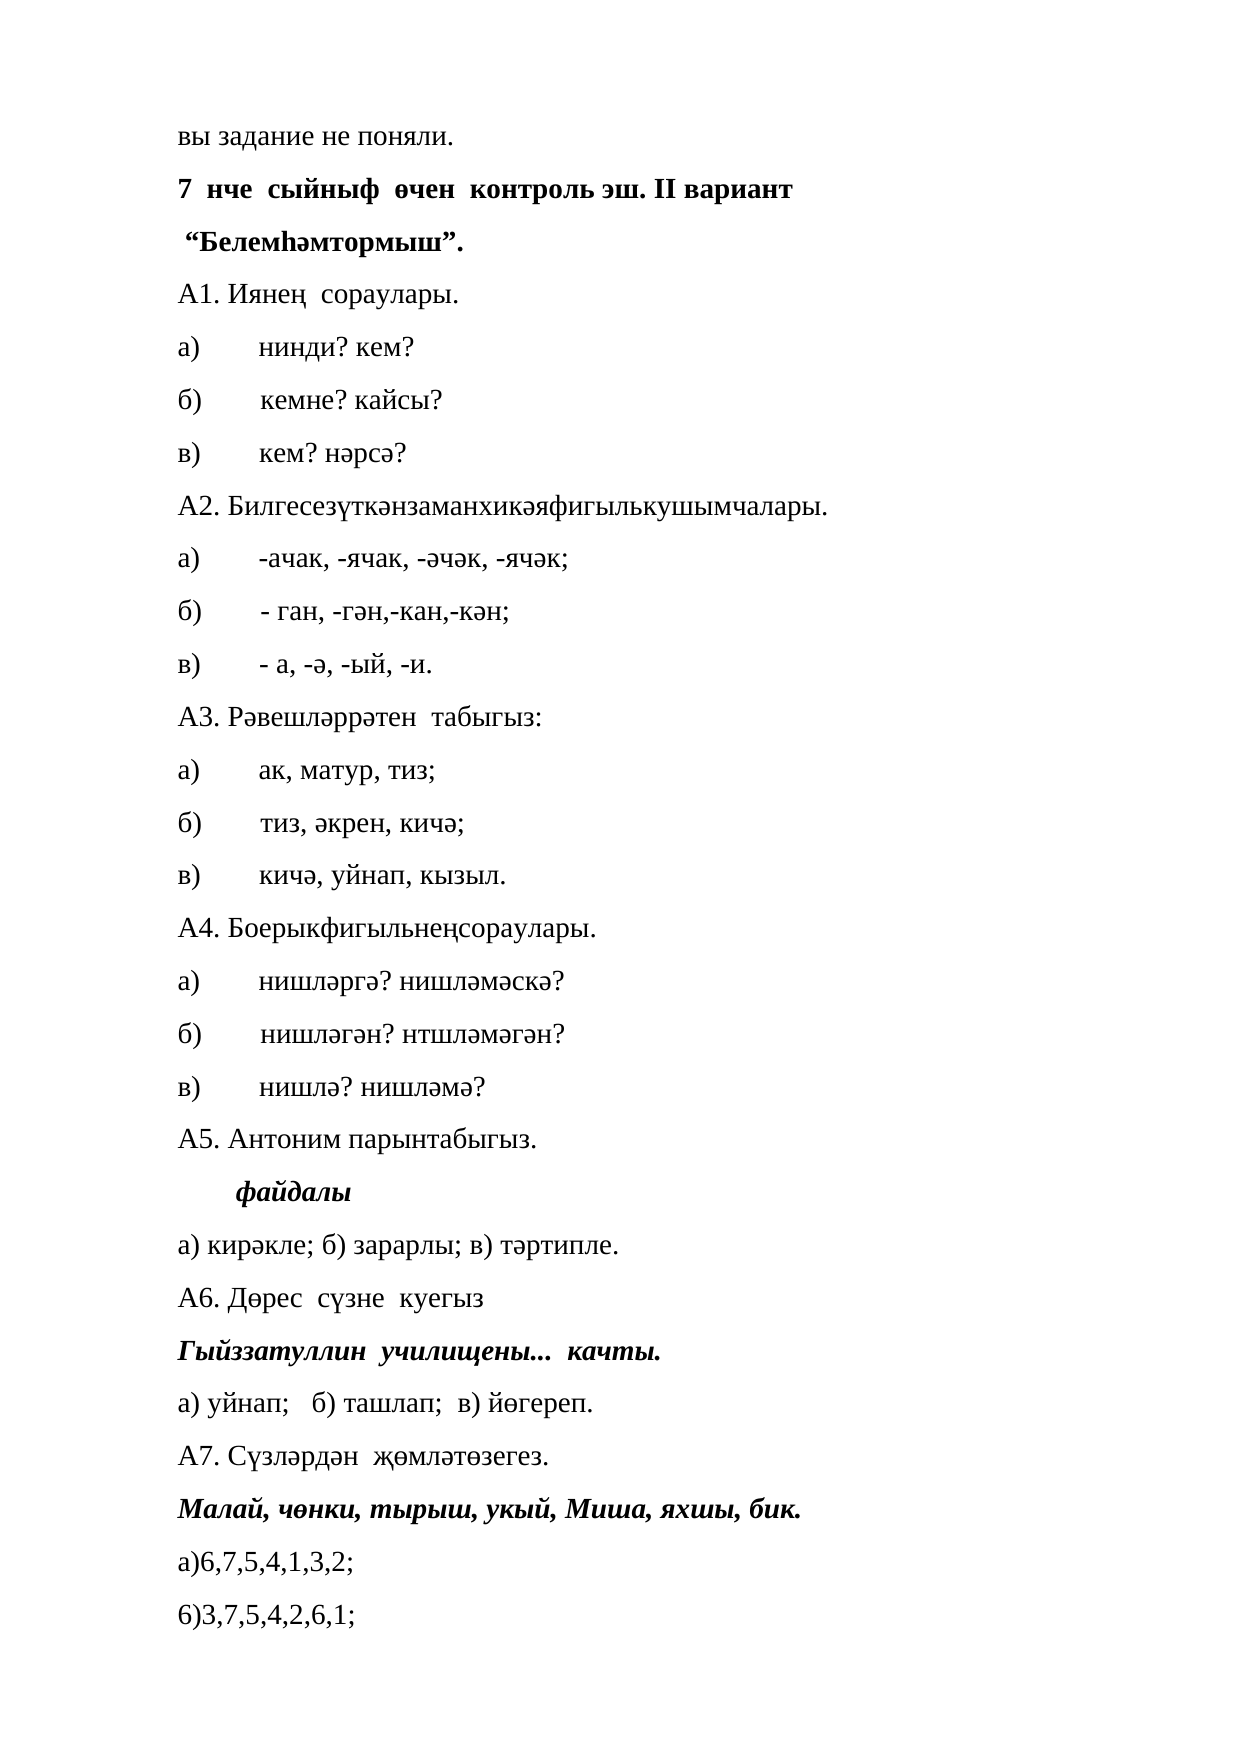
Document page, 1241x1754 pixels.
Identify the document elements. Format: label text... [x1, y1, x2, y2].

text А5. Антоним парынтабыгыз. [177, 1122, 1152, 1155]
text а) ак, матур, тиз; [177, 752, 1152, 785]
text вы задание не поняли. [177, 118, 1152, 152]
text а) уйнап; б) ташлап; в) йөгереп. [177, 1386, 1152, 1419]
text б) кемне? кайсы? [177, 382, 1152, 416]
text А7. Сүзләрдән җөмләтөзегез. [177, 1438, 1152, 1472]
text А4. Боерыкфигыльнеңсораулары. [177, 910, 1152, 944]
text а) нинди? кем? [177, 329, 1152, 363]
text а) нишләргә? нишләмәскә? [177, 963, 1152, 997]
text Малай, чөнки, тырыш, укый, Миша, яхшы, бик. [177, 1491, 1152, 1525]
text А1. Иянең сораулары. [177, 277, 1152, 310]
text в) кем? нәрсә? [177, 435, 1152, 468]
text А6. Дөрес сүзне куегыз [177, 1280, 1152, 1313]
text файдалы [177, 1174, 1152, 1208]
text А2. Билгесезүткәнзаманхикәяфигылькушымчалары. [177, 488, 1152, 521]
text “Белемһәмтормыш”. [177, 224, 1152, 257]
text в) кичә, уйнап, кызыл. [177, 857, 1152, 891]
text А3. Рәвешләррәтен табыгыз: [177, 699, 1152, 733]
text б) нишләгән? нтшләмәгән? [177, 1016, 1152, 1049]
text б) тиз, әкрен, кичә; [177, 805, 1152, 838]
text в) нишлә? нишләмә? [177, 1069, 1152, 1102]
text а)6,7,5,4,1,3,2; [177, 1544, 1152, 1578]
text а) кирәкле; б) зарарлы; в) тәртипле. [177, 1227, 1152, 1261]
text в) - а, -ә, -ый, -и. [177, 646, 1152, 680]
text 7 нче сыйныф өчен контроль эш. II вариант [177, 171, 1152, 204]
text б) - ган, -гән,-кан,-кән; [177, 593, 1152, 627]
text а) -ачак, -ячак, -әчәк, -ячәк; [177, 541, 1152, 574]
text 6)3,7,5,4,2,6,1; [177, 1597, 1152, 1630]
text Гыйззатуллин училищены... качты. [177, 1333, 1152, 1366]
